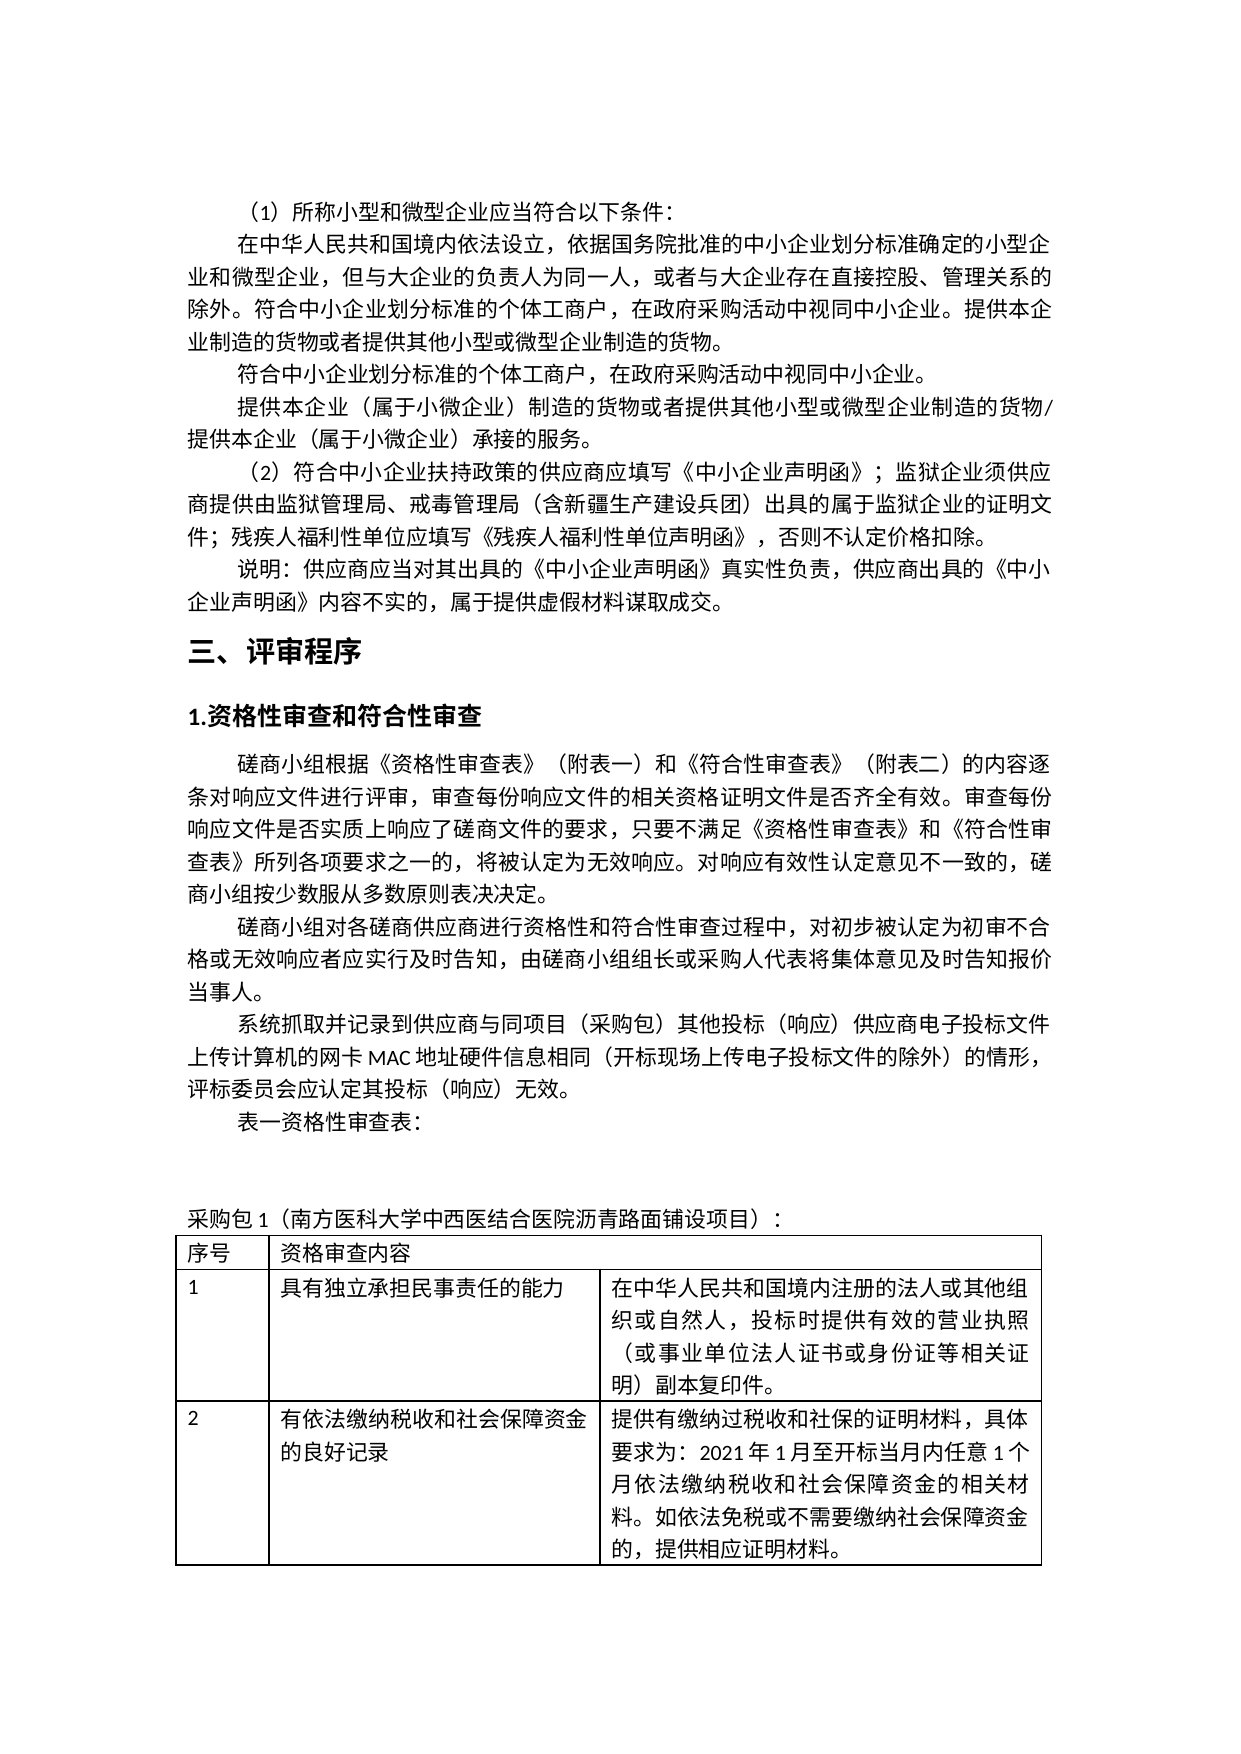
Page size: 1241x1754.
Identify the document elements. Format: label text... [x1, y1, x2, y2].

table_cell 1 [177, 1270, 268, 1400]
table_header 序号 [177, 1236, 268, 1268]
text 提供本企业（属于小微企业）制造的货物或者提供其他小型或微型企业制造的货物/提供本企业（属于小微企业）承接的服务。 [187, 389, 1053, 454]
table_cell 有依法缴纳税收和社会保障资金的良好记录 [270, 1402, 599, 1564]
table_cell 2 [177, 1402, 268, 1564]
text 1.资格性审查和符合性审查 [187, 682, 1053, 747]
text （1）所称小型和微型企业应当符合以下条件： [187, 194, 1053, 227]
table_cell 具有独立承担民事责任的能力 [270, 1270, 599, 1400]
table_cell 在中华人民共和国境内注册的法人或其他组织或自然人，投标时提供有效的营业执照（或事业单位法人证书或身份证等相关证明）副本复印件。 [601, 1270, 1041, 1400]
text 采购包1（南方医科大学中西医结合医院沥青路面铺设项目）： [187, 1202, 1053, 1234]
text 说明：供应商应当对其出具的《中小企业声明函》真实性负责，供应商出具的《中小企业声明函》内容不实的，属于提供虚假材料谋取成交。 [187, 552, 1053, 617]
text 符合中小企业划分标准的个体工商户，在政府采购活动中视同中小企业。 [187, 357, 1053, 389]
text 在中华人民共和国境内依法设立，依据国务院批准的中小企业划分标准确定的小型企业和微型企业，但与大企业的负责人为同一人，或者与大企业存在直接控股、管理关系的除外。符合中小企业划分标准的个体工商户，在政府采购活动中视同中小企业。提供本企业制造的货物或者提供其他小型或微型企业制造的货物。 [187, 227, 1053, 357]
text 磋商小组根据《资格性审查表》（附表一）和《符合性审查表》（附表二）的内容逐条对响应文件进行评审，审查每份响应文件的相关资格证明文件是否齐全有效。审查每份响应文件是否实质上响应了磋商文件的要求，只要不满足《资格性审查表》和《符合性审查表》所列各项要求之一的，将被认定为无效响应。对响应有效性认定意见不一致的，磋商小组按少数服从多数原则表决决定。 [187, 747, 1053, 909]
text 表一资格性审查表： [187, 1104, 1053, 1137]
table_cell 提供有缴纳过税收和社保的证明材料，具体要求为：2021年1月至开标当月内任意1个月依法缴纳税收和社会保障资金的相关材料。如依法免税或不需要缴纳社会保障资金的，提供相应证明材料。 [601, 1402, 1041, 1564]
table_header 资格审查内容 [270, 1236, 1041, 1268]
text 磋商小组对各磋商供应商进行资格性和符合性审查过程中，对初步被认定为初审不合格或无效响应者应实行及时告知，由磋商小组组长或采购人代表将集体意见及时告知报价当事人。 [187, 909, 1053, 1007]
text 系统抓取并记录到供应商与同项目（采购包）其他投标（响应）供应商电子投标文件上传计算机的网卡MAC地址硬件信息相同（开标现场上传电子投标文件的除外）的情形，评标委员会应认定其投标（响应）无效。 [187, 1007, 1053, 1104]
text 三、评审程序 [187, 617, 1053, 682]
text （2）符合中小企业扶持政策的供应商应填写《中小企业声明函》；监狱企业须供应商提供由监狱管理局、戒毒管理局（含新疆生产建设兵团）出具的属于监狱企业的证明文件；残疾人福利性单位应填写《残疾人福利性单位声明函》，否则不认定价格扣除。 [187, 454, 1053, 552]
